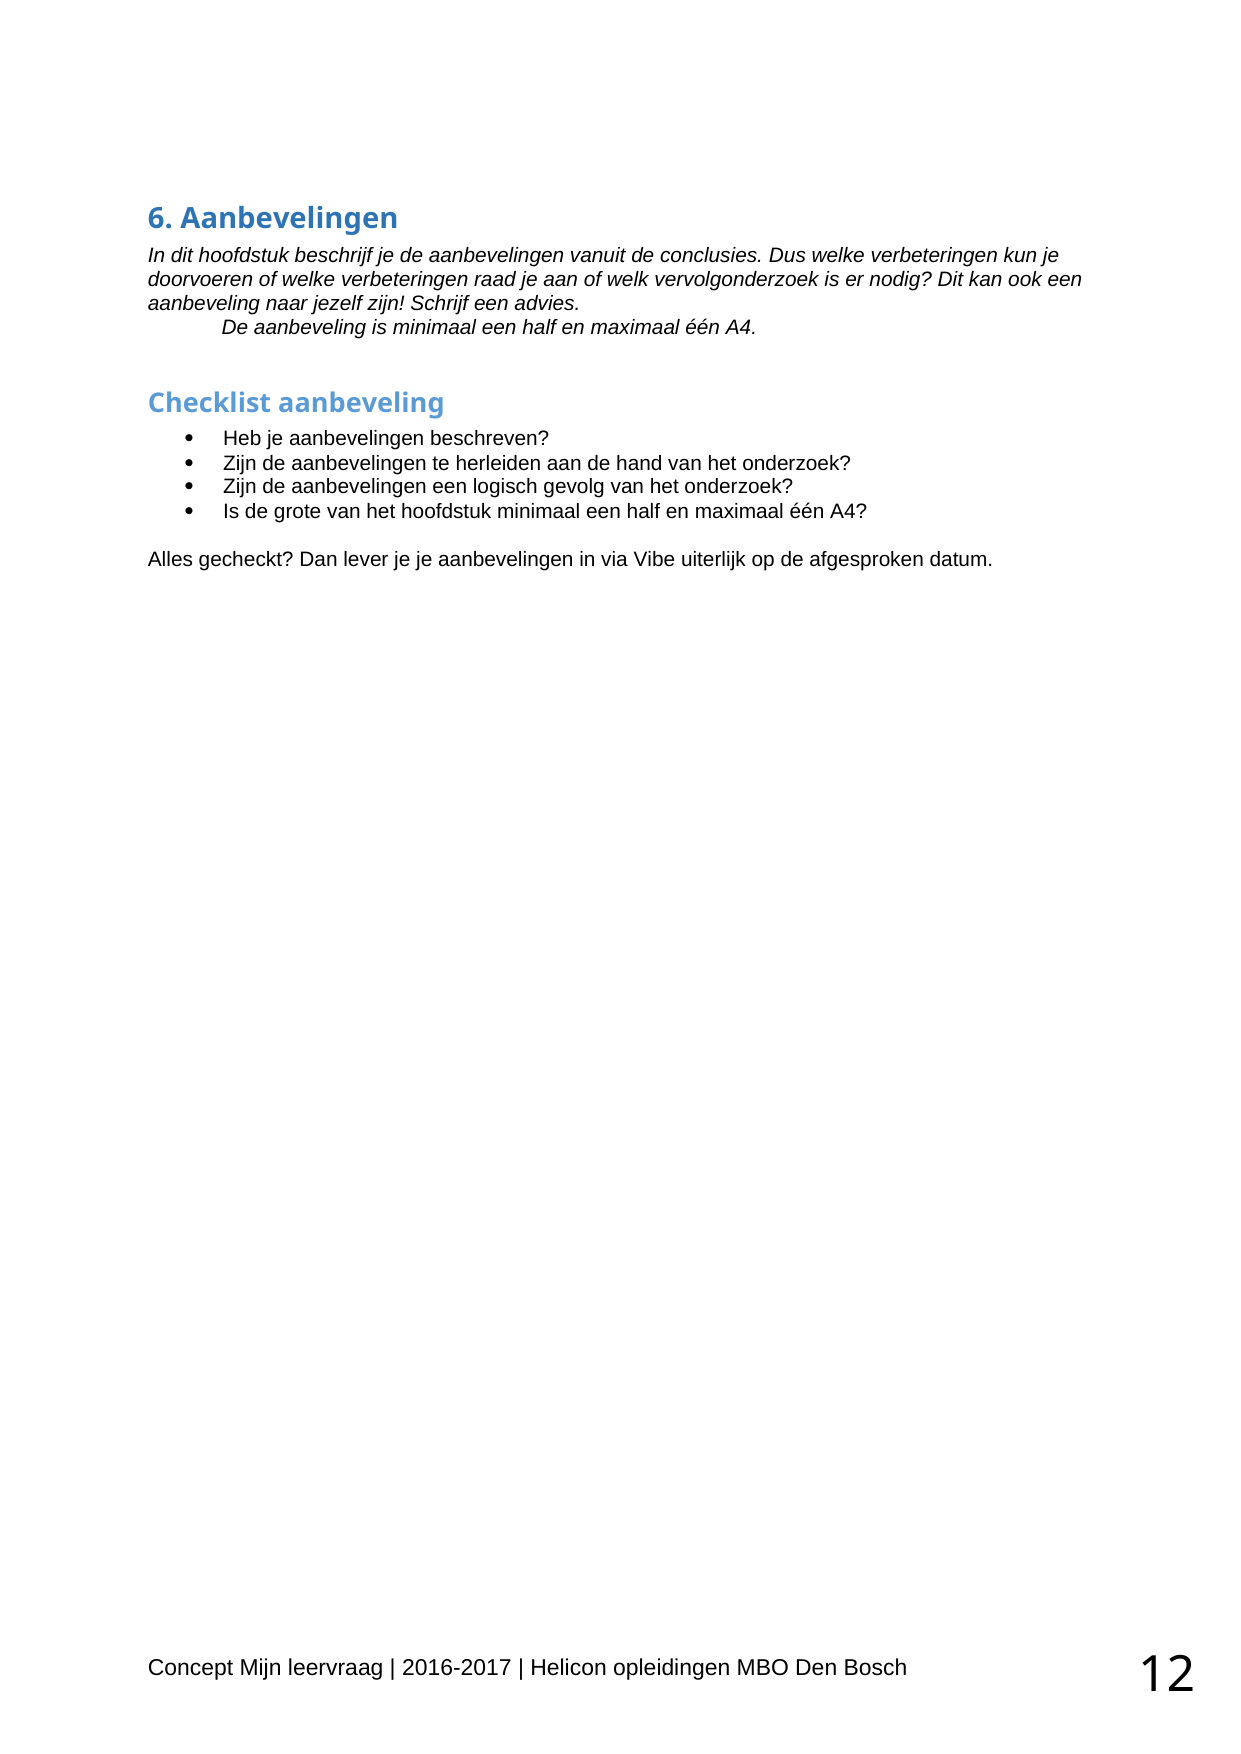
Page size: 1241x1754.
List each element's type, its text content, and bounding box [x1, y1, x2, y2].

list Zijn de aanbevelingen te herleiden aan de hand van het onderzoek? [185, 450, 1093, 474]
text Alles gecheckt? Dan lever je je aanbevelingen in via Vibe uiterlijk op de afgesproken datum. [148, 546, 1093, 570]
subtitle Checklist aanbeveling [148, 384, 1093, 421]
subtitle 6. Aanbevelingen [148, 198, 1093, 237]
text In dit hoofdstuk beschrijf je de aanbevelingen vanuit de conclusies. Dus welke verbeteringen kun je doorvoeren of welke verbeteringen raad je aan of welk vervolgonderzoek is er nodig? Dit kan ook een aanbeveling naar jezelf zijn! Schrijf een advies. [148, 243, 1093, 315]
list Is de grote van het hoofdstuk minimaal een half en maximaal één A4? [185, 498, 1093, 522]
list Zijn de aanbevelingen een logisch gevolg van het onderzoek? [185, 474, 1093, 498]
text De aanbeveling is minimaal een half en maximaal één A4. [148, 315, 1093, 339]
list Heb je aanbevelingen beschreven? [185, 426, 1093, 450]
